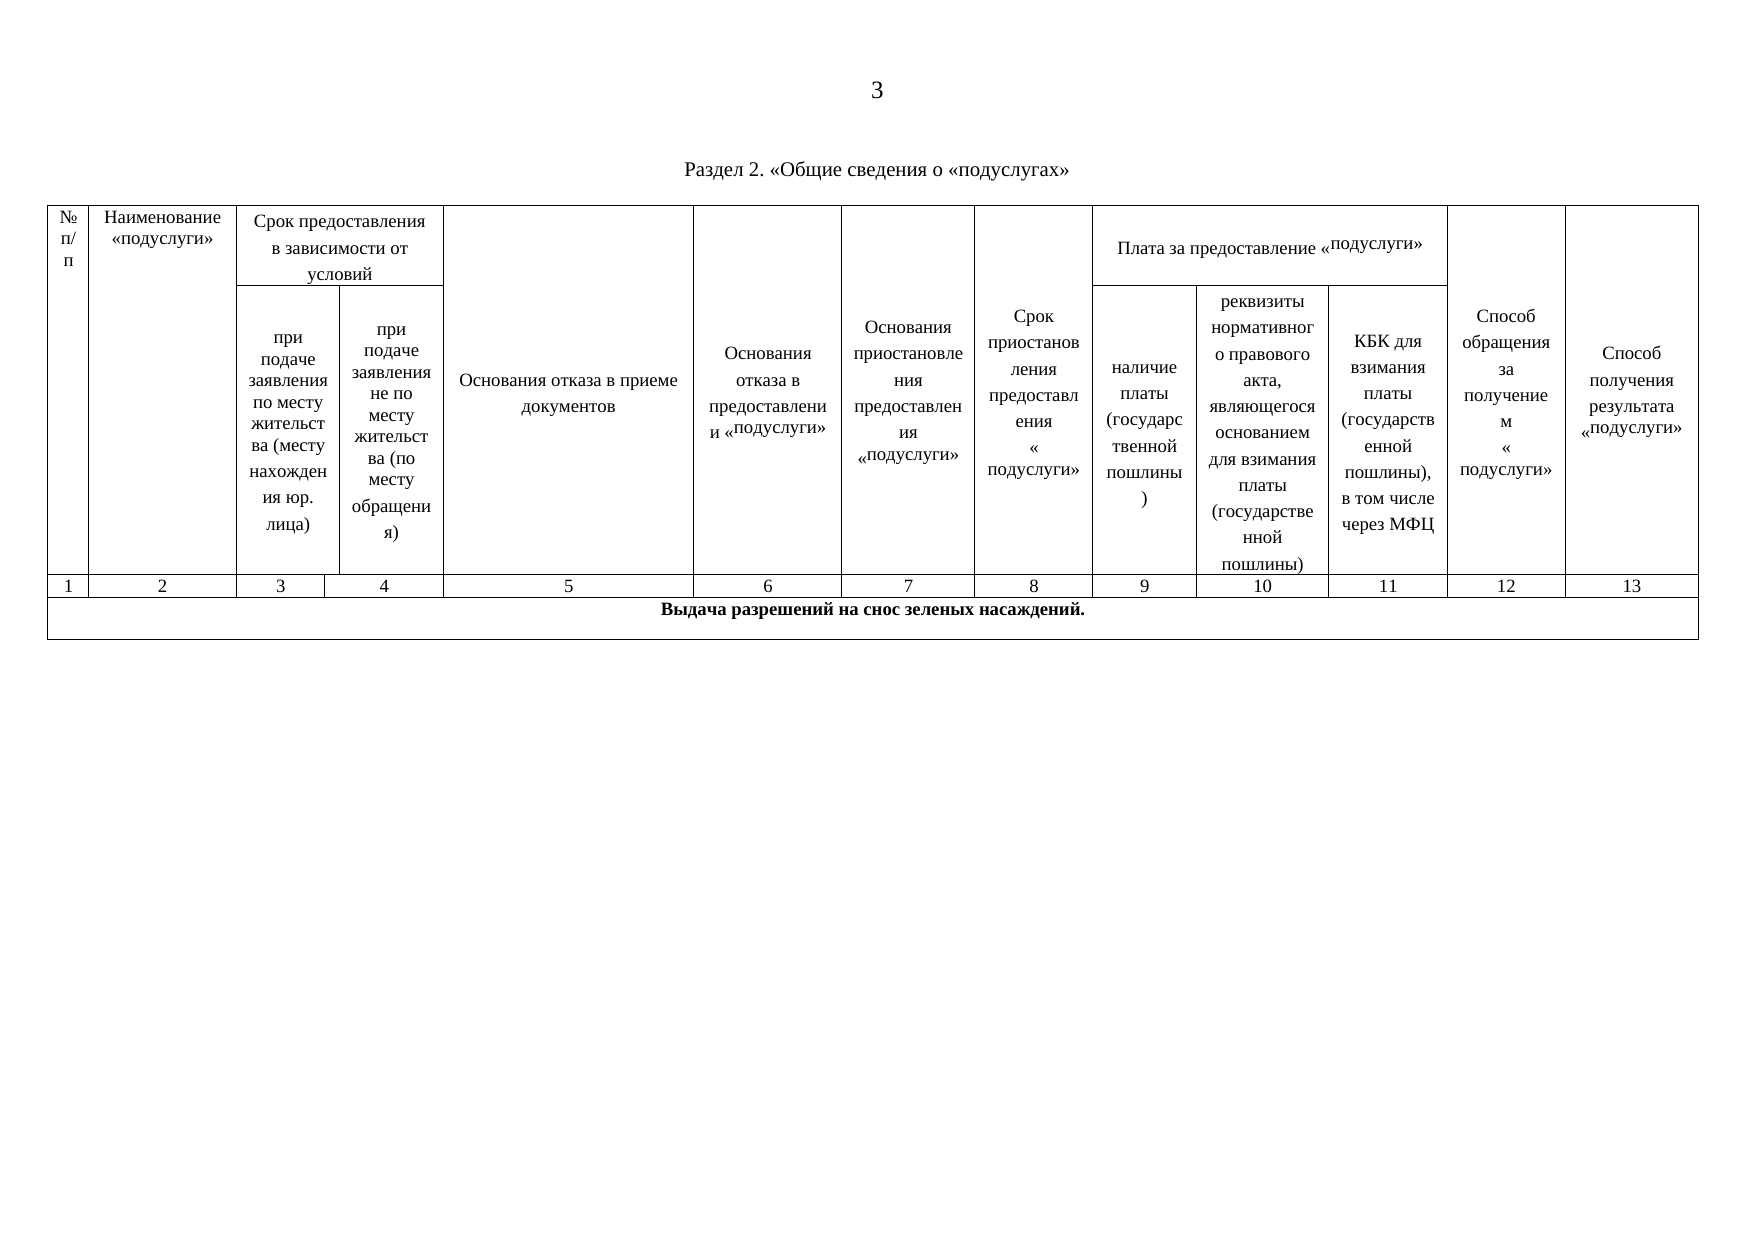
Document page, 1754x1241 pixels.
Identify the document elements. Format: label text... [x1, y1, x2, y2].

table_cell наличие платы (государственной пошлины) [1093, 286, 1196, 574]
table_cell при подаче заявления по месту жительства (месту нахождения юр. лица) [237, 286, 339, 574]
table_cell 3 [237, 575, 324, 597]
table_header Способ получения результата «подуслуги» [1566, 206, 1698, 574]
table_cell 9 [1093, 575, 1196, 597]
table_header Способ обращения за получением «подуслуги» [1448, 206, 1565, 574]
table_cell Выдача разрешений на снос зеленых насаждений. [48, 598, 1698, 639]
table_header Срок приостановления предоставления «подуслуги» [975, 206, 1092, 574]
table_header Плата за предоставление «подуслуги» [1093, 206, 1447, 284]
table_cell 12 [1448, 575, 1565, 597]
table_cell 11 [1329, 575, 1447, 597]
table_cell 5 [444, 575, 693, 597]
table_cell при подаче заявления не по месту жительства (по месту обращения) [340, 286, 443, 574]
table_cell 1 [48, 575, 88, 597]
table_header Основания отказа в приеме документов [444, 206, 693, 574]
table_header Основания приостановления предоставления «подуслуги» [842, 206, 974, 574]
table_cell реквизиты нормативного правового акта, являющегося основанием для взимания платы (государственной пошлины) [1197, 286, 1328, 574]
table_cell КБК для взимания платы (государственной пошлины), в том числе через МФЦ [1329, 286, 1447, 574]
table_header Срок предоставления в зависимости от условий [237, 206, 443, 284]
table_cell 6 [694, 575, 841, 597]
table_cell 4 [325, 575, 443, 597]
table_cell 13 [1566, 575, 1698, 597]
text Раздел 2. «Общие сведения о «подуслугах» [59, 157, 1695, 181]
table_header Наименование «подуслуги» [89, 206, 236, 574]
table_header № п/п [48, 206, 88, 574]
table_header Основания отказа в предоставлении «подуслуги» [694, 206, 841, 574]
table_cell 10 [1197, 575, 1328, 597]
table_cell 7 [842, 575, 974, 597]
table_cell 8 [975, 575, 1092, 597]
table_cell 2 [89, 575, 236, 597]
